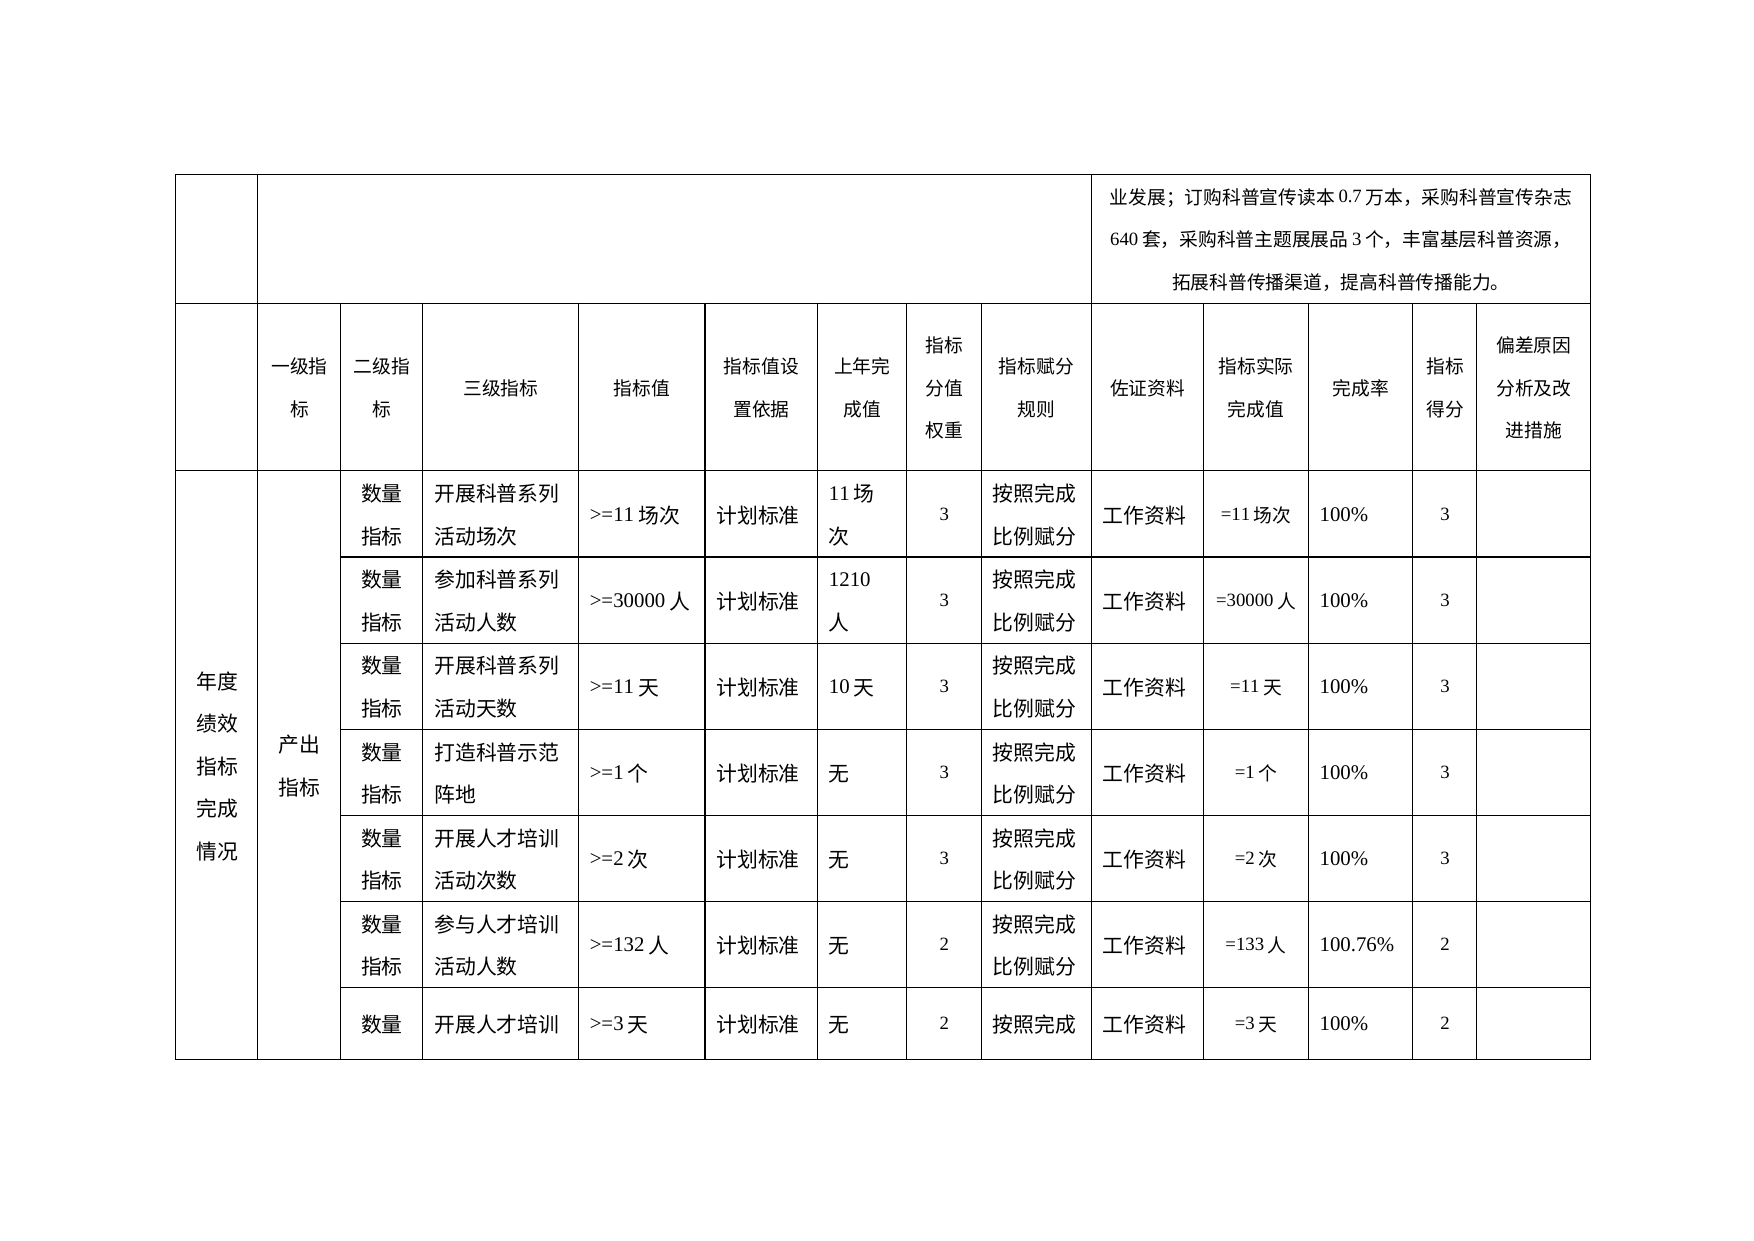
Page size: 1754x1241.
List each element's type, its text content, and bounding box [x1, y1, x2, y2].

table_cell 指标值 [579, 304, 704, 470]
table_cell 无 [818, 816, 906, 901]
table_cell [1477, 902, 1590, 987]
table_cell 开展科普系列活动场次 [423, 471, 578, 556]
table_cell 计划标准 [706, 816, 817, 901]
table_cell 3 [1413, 471, 1476, 556]
table_cell 开展人才培训活动天数 [423, 988, 578, 1059]
table_cell 指标得分 [1413, 304, 1476, 470]
table_cell 二级指标 [341, 304, 422, 470]
table_cell 3 [907, 471, 981, 556]
table_cell =11天 [1204, 644, 1308, 728]
table_cell 无 [818, 988, 906, 1059]
table_cell =133人 [1204, 902, 1308, 987]
table_cell 数量指标 [341, 644, 422, 728]
table_cell =2次 [1204, 816, 1308, 901]
table_cell >=3天 [579, 988, 704, 1059]
table_cell 指标值设置依据 [706, 304, 817, 470]
table_cell 数量指标 [341, 730, 422, 814]
table_cell 2 [907, 988, 981, 1059]
table_cell 无 [818, 902, 906, 987]
table_cell 偏差原因分析及改进措施 [1477, 304, 1590, 470]
table_cell 工作资料 [1092, 644, 1203, 728]
table_cell 工作资料 [1092, 558, 1203, 642]
table_cell 1210人 [818, 558, 906, 642]
table_cell 3 [1413, 730, 1476, 814]
table_cell 100% [1309, 988, 1412, 1059]
table_cell 3 [907, 558, 981, 642]
table_cell [1477, 816, 1590, 901]
table_cell 指标实际完成值 [1204, 304, 1308, 470]
table_cell 3 [1413, 816, 1476, 901]
table_cell [1477, 644, 1590, 728]
table_cell 产出指标 [258, 471, 340, 1059]
table_cell 参与人才培训活动人数 [423, 902, 578, 987]
table_cell 工作资料 [1092, 471, 1203, 556]
table_cell [1477, 730, 1590, 814]
table_cell 计划标准 [706, 644, 817, 728]
table_cell 按照完成比例赋分 [982, 558, 1091, 642]
table_cell 3 [1413, 558, 1476, 642]
table_cell 计划标准 [706, 988, 817, 1059]
table_cell 无 [818, 730, 906, 814]
table_cell 按照完成比例赋分 [982, 644, 1091, 728]
table_cell 100% [1309, 471, 1412, 556]
table_cell 2 [1413, 988, 1476, 1059]
table_cell 数量指标 [341, 558, 422, 642]
table_cell 佐证资料 [1092, 304, 1203, 470]
table_cell 计划标准 [706, 558, 817, 642]
table_cell 3 [907, 816, 981, 901]
table_cell 三级指标 [423, 304, 578, 470]
table_cell 计划标准 [706, 471, 817, 556]
table_cell 100% [1309, 558, 1412, 642]
table_cell 数量指标 [341, 988, 422, 1059]
table_cell 2 [907, 902, 981, 987]
table_cell 按照完成比例赋分 [982, 902, 1091, 987]
table_cell 打造科普示范阵地 [423, 730, 578, 814]
table_cell 一级指标 [258, 304, 340, 470]
table_cell 年度绩效指标完成情况 [176, 471, 257, 1059]
table_cell 工作资料 [1092, 902, 1203, 987]
table_cell >=132人 [579, 902, 704, 987]
table_cell 按照完成比例赋分 [982, 988, 1091, 1059]
table_cell [1477, 558, 1590, 642]
table_cell 数量指标 [341, 902, 422, 987]
table_cell >=30000人 [579, 558, 704, 642]
table_cell 10天 [818, 644, 906, 728]
table_cell [176, 304, 257, 470]
table_cell 计划标准 [706, 730, 817, 814]
table_cell =3天 [1204, 988, 1308, 1059]
table_cell 2 [1413, 902, 1476, 987]
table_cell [258, 175, 1091, 302]
table_cell 上年完成值 [818, 304, 906, 470]
table_cell >=11场次 [579, 471, 704, 556]
table_cell 开展科普系列活动天数 [423, 644, 578, 728]
table_cell 100% [1309, 644, 1412, 728]
table_cell =1个 [1204, 730, 1308, 814]
table_cell 完成率 [1309, 304, 1412, 470]
table_cell >=11天 [579, 644, 704, 728]
table_cell 按照完成比例赋分 [982, 816, 1091, 901]
table_cell 按照完成比例赋分 [982, 730, 1091, 814]
table_cell 3 [907, 644, 981, 728]
table_cell 工作资料 [1092, 988, 1203, 1059]
table_cell 参加科普系列活动人数 [423, 558, 578, 642]
table_cell 计划标准 [706, 902, 817, 987]
table_cell [1477, 471, 1590, 556]
table_cell 数量指标 [341, 816, 422, 901]
table_cell 100.76% [1309, 902, 1412, 987]
table_cell 3 [1413, 644, 1476, 728]
table_cell 工作资料 [1092, 730, 1203, 814]
table_cell 指标赋分规则 [982, 304, 1091, 470]
table_cell >=2次 [579, 816, 704, 901]
table_cell [1477, 988, 1590, 1059]
table_cell 100% [1309, 730, 1412, 814]
table_cell 按照完成比例赋分 [982, 471, 1091, 556]
table_cell >=1个 [579, 730, 704, 814]
table_cell 数量指标 [341, 471, 422, 556]
table_cell 100% [1309, 816, 1412, 901]
table_cell 工作资料 [1092, 816, 1203, 901]
table_cell 3 [907, 730, 981, 814]
table_cell 开展人才培训活动次数 [423, 816, 578, 901]
table_cell =11场次 [1204, 471, 1308, 556]
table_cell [1092, 175, 1590, 302]
table_cell =30000人 [1204, 558, 1308, 642]
table_cell 11场次 [818, 471, 906, 556]
table_cell 指标分值权重 [907, 304, 981, 470]
